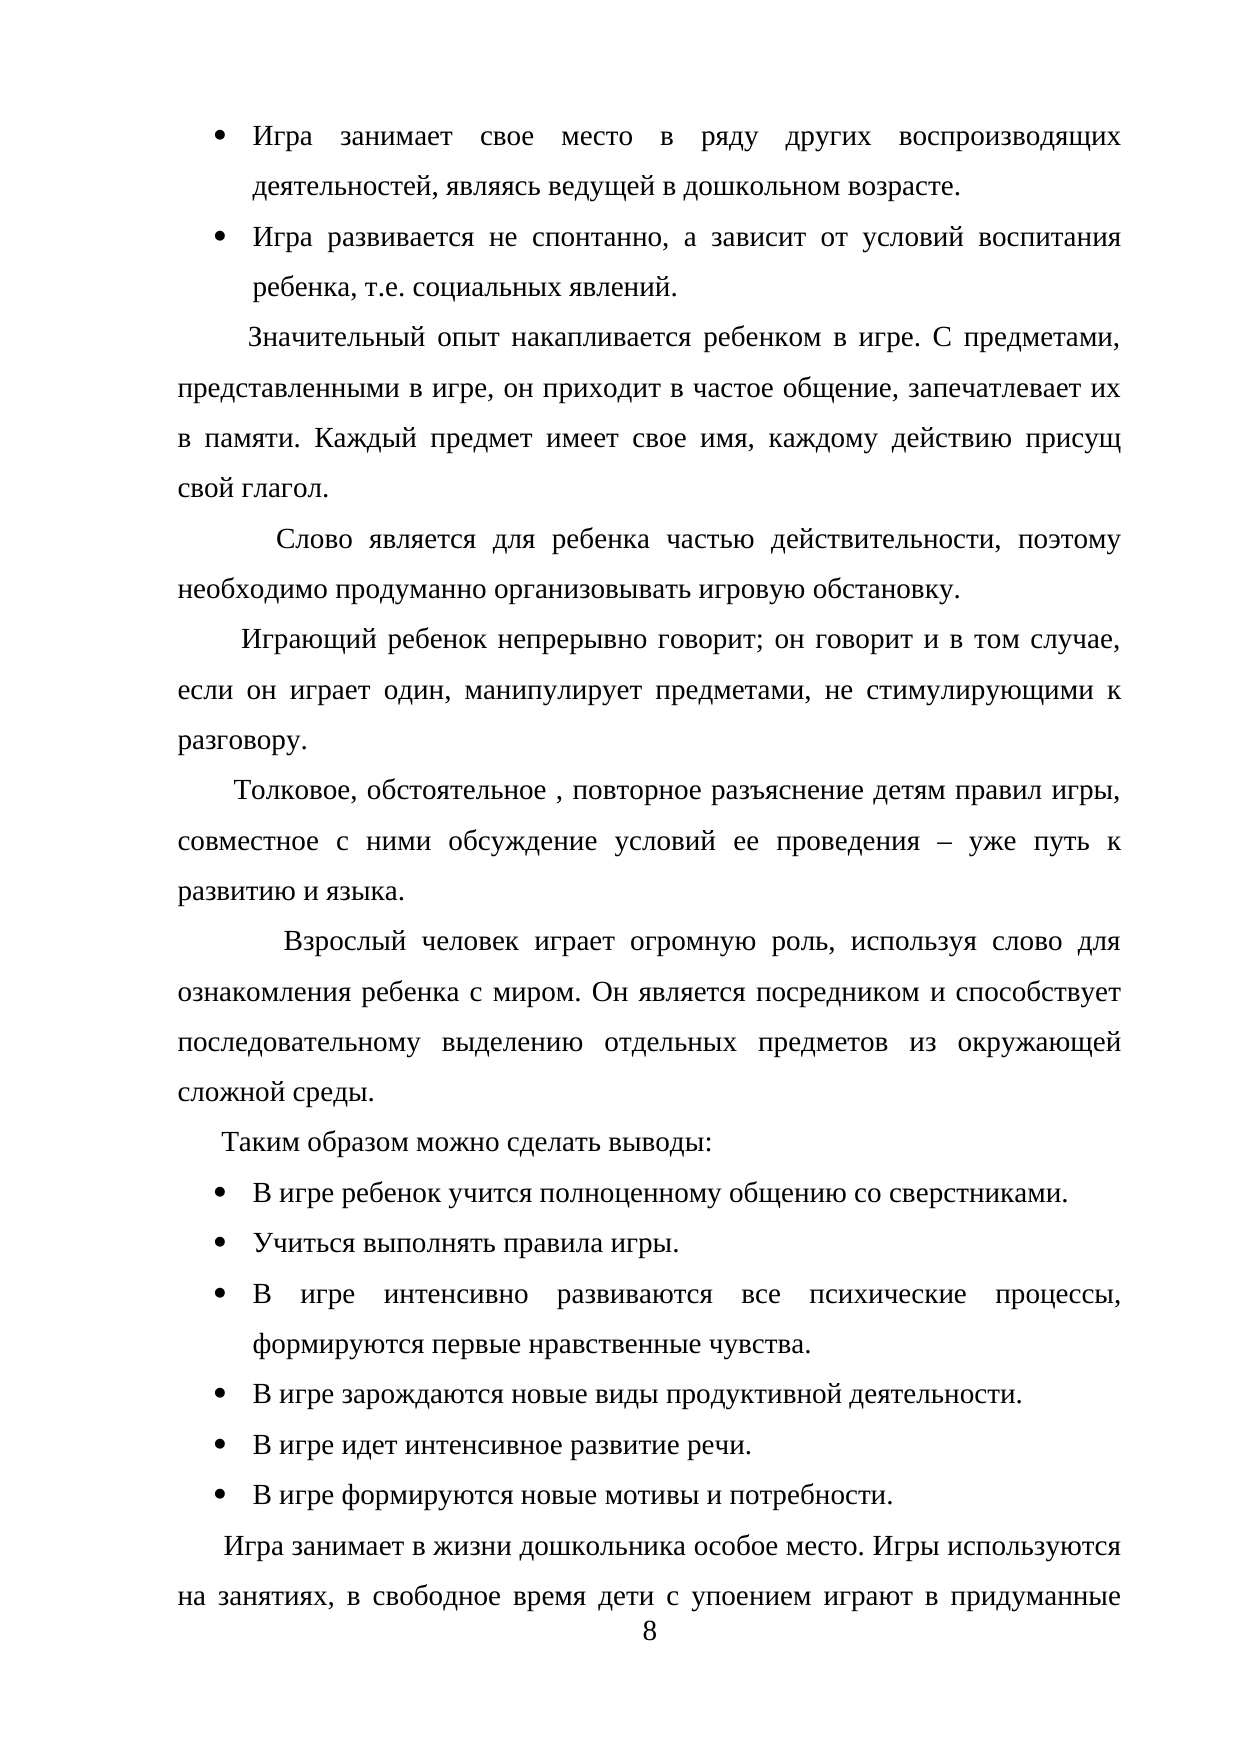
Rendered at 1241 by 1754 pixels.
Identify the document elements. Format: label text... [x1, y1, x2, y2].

list В игре формируются новые мотивы и потребности. [215, 1477, 1122, 1511]
text Таким образом можно сделать выводы: [177, 1124, 1122, 1158]
text Играющий ребенок непрерывно говорит; он говорит и в том случае, если он играет один, манипулирует предметами, не стимулирующими к разговору. [177, 621, 1122, 756]
list В игре интенсивно развиваются все психические процессы, формируются первые нравственные чувства. [215, 1276, 1122, 1360]
list Игра занимает свое место в ряду других воспроизводящих деятельностей, являясь ведущей в дошкольном возрасте. [215, 118, 1122, 202]
list Игра развивается не спонтанно, а зависит от условий воспитания ребенка, т.е. социальных явлений. [215, 219, 1122, 303]
text Взрослый человек играет огромную роль, используя слово для ознакомления ребенка с миром. Он является посредником и способствует последовательному выделению отдельных предметов из окружающей сложной среды. [177, 923, 1122, 1108]
list В игре зарождаются новые виды продуктивной деятельности. [215, 1376, 1122, 1410]
text Значительный опыт накапливается ребенком в игре. С предметами, представленными в игре, он приходит в частое общение, запечатлевает их в памяти. Каждый предмет имеет свое имя, каждому действию присущ свой глагол. [177, 319, 1122, 504]
list В игре идет интенсивное развитие речи. [215, 1427, 1122, 1461]
list Учиться выполнять правила игры. [215, 1225, 1122, 1259]
text Слово является для ребенка частью действительности, поэтому необходимо продуманно организовывать игровую обстановку. [177, 521, 1122, 605]
list В игре ребенок учится полноценному общению со сверстниками. [215, 1175, 1122, 1208]
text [177, 1528, 1122, 1612]
text Толковое, обстоятельное , повторное разъяснение детям правил игры, совместное с ними обсуждение условий ее проведения – уже путь к развитию и языка. [177, 772, 1122, 907]
